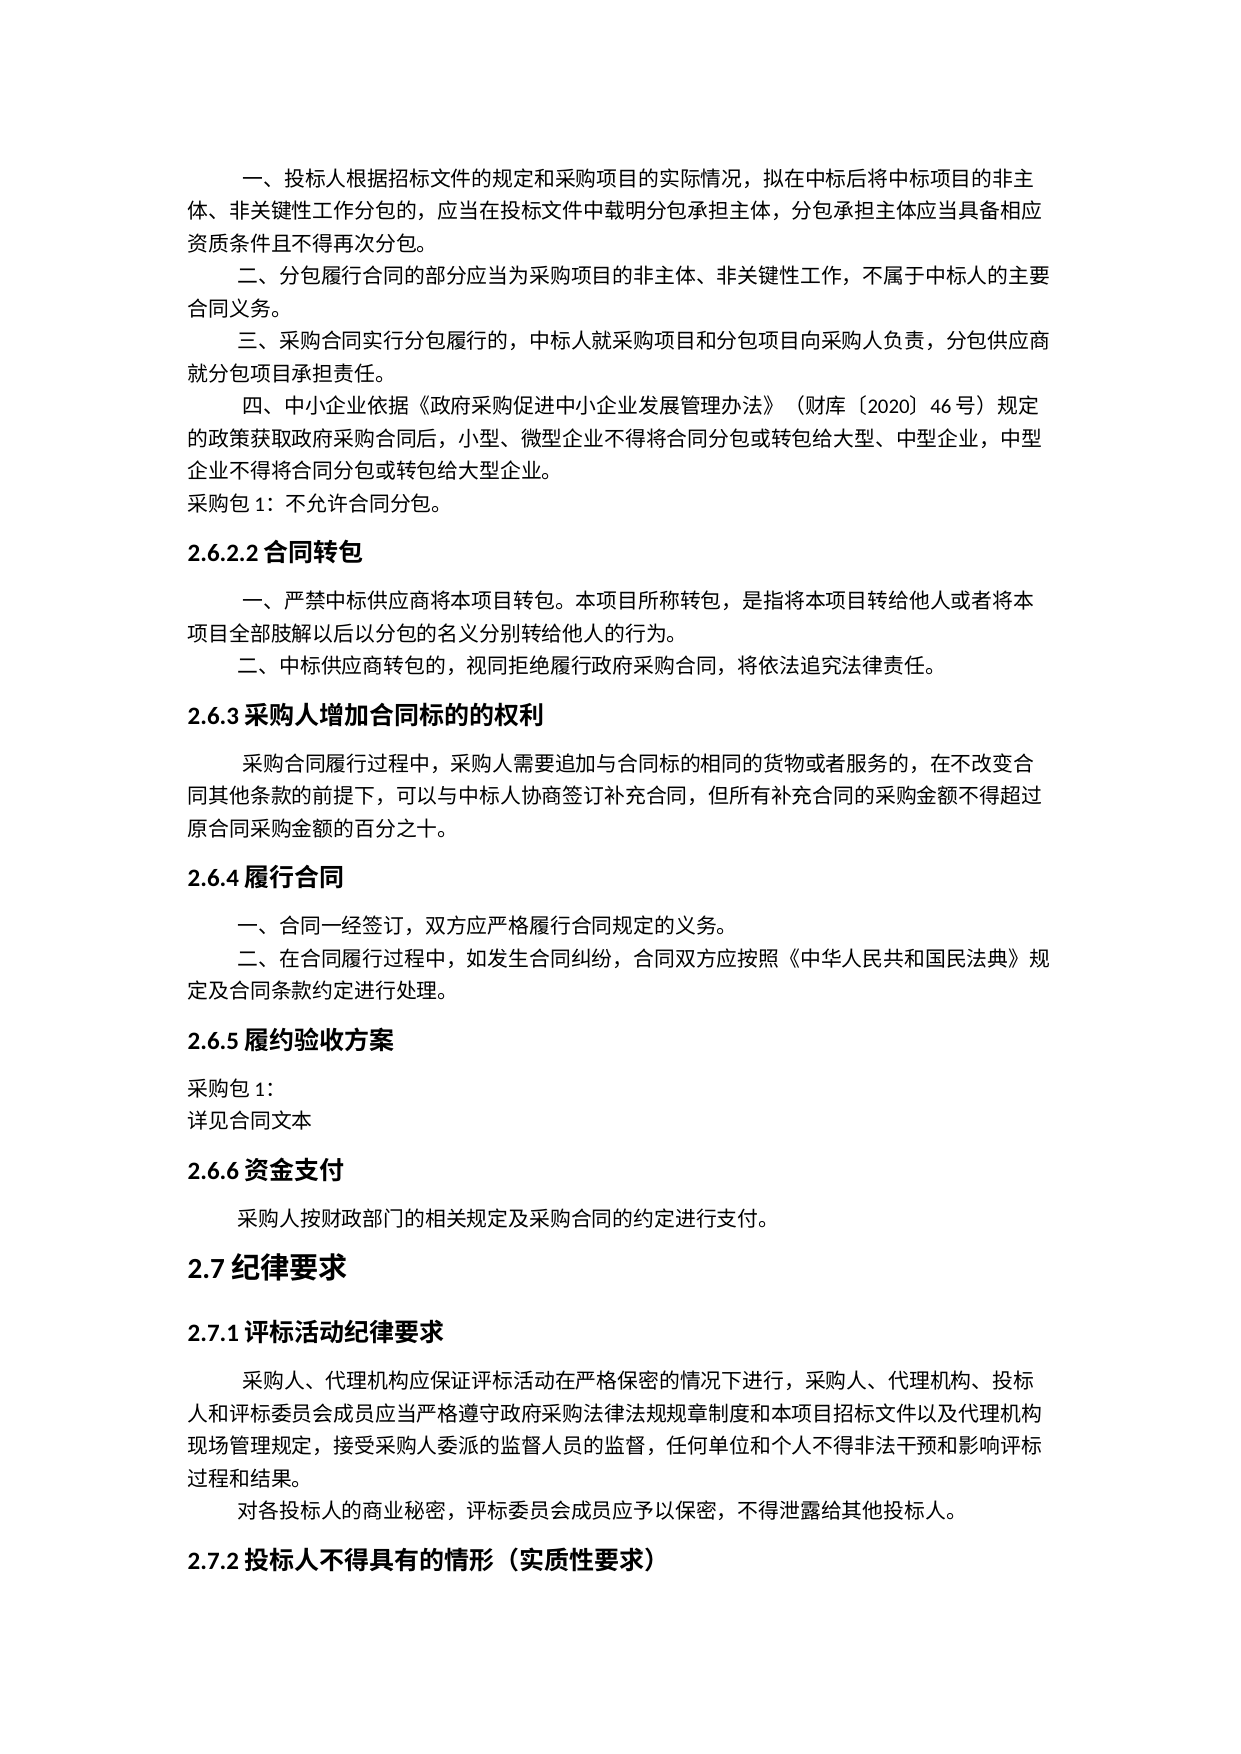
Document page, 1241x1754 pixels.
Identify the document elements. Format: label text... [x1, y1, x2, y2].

text 2.6.6资金支付 [187, 1137, 1053, 1202]
text 采购人、代理机构应保证评标活动在严格保密的情况下进行，采购人、代理机构、投标人和评标委员会成员应当严格遵守政府采购法律法规规章制度和本项目招标文件以及代理机构现场管理规定，接受采购人委派的监督人员的监督，任何单位和个人不得非法干预和影响评标过程和结果。 [187, 1364, 1053, 1494]
text 2.6.4履行合同 [187, 844, 1053, 909]
text 一、合同一经签订，双方应严格履行合同规定的义务。 [187, 909, 1053, 942]
text 二、中标供应商转包的，视同拒绝履行政府采购合同，将依法追究法律责任。 [187, 649, 1053, 682]
text 一、投标人根据招标文件的规定和采购项目的实际情况，拟在中标后将中标项目的非主体、非关键性工作分包的，应当在投标文件中载明分包承担主体，分包承担主体应当具备相应资质条件且不得再次分包。 [187, 162, 1053, 259]
text 一、严禁中标供应商将本项目转包。本项目所称转包，是指将本项目转给他人或者将本项目全部肢解以后以分包的名义分别转给他人的行为。 [187, 584, 1053, 649]
text 详见合同文本 [187, 1104, 1053, 1137]
text 2.7.1评标活动纪律要求 [187, 1299, 1053, 1364]
text 对各投标人的商业秘密，评标委员会成员应予以保密，不得泄露给其他投标人。 [187, 1494, 1053, 1527]
text 2.6.3采购人增加合同标的的权利 [187, 682, 1053, 747]
text 采购合同履行过程中，采购人需要追加与合同标的相同的货物或者服务的，在不改变合同其他条款的前提下，可以与中标人协商签订补充合同，但所有补充合同的采购金额不得超过原合同采购金额的百分之十。 [187, 747, 1053, 844]
text 采购人按财政部门的相关规定及采购合同的约定进行支付。 [187, 1202, 1053, 1234]
text 采购包1： [187, 1072, 1053, 1104]
text 四、中小企业依据《政府采购促进中小企业发展管理办法》（财库〔2020〕46号）规定的政策获取政府采购合同后，小型、微型企业不得将合同分包或转包给大型、中型企业，中型企业不得将合同分包或转包给大型企业。 [187, 389, 1053, 487]
text 二、分包履行合同的部分应当为采购项目的非主体、非关键性工作，不属于中标人的主要合同义务。 [187, 259, 1053, 324]
text 2.7.2投标人不得具有的情形（实质性要求） [187, 1527, 1053, 1592]
text 2.7纪律要求 [187, 1234, 1053, 1299]
text 采购包1：不允许合同分包。 [187, 487, 1053, 519]
text 2.6.5履约验收方案 [187, 1007, 1053, 1072]
text 二、在合同履行过程中，如发生合同纠纷，合同双方应按照《中华人民共和国民法典》规定及合同条款约定进行处理。 [187, 942, 1053, 1007]
text 三、采购合同实行分包履行的，中标人就采购项目和分包项目向采购人负责，分包供应商就分包项目承担责任。 [187, 324, 1053, 389]
text 2.6.2.2合同转包 [187, 519, 1053, 584]
